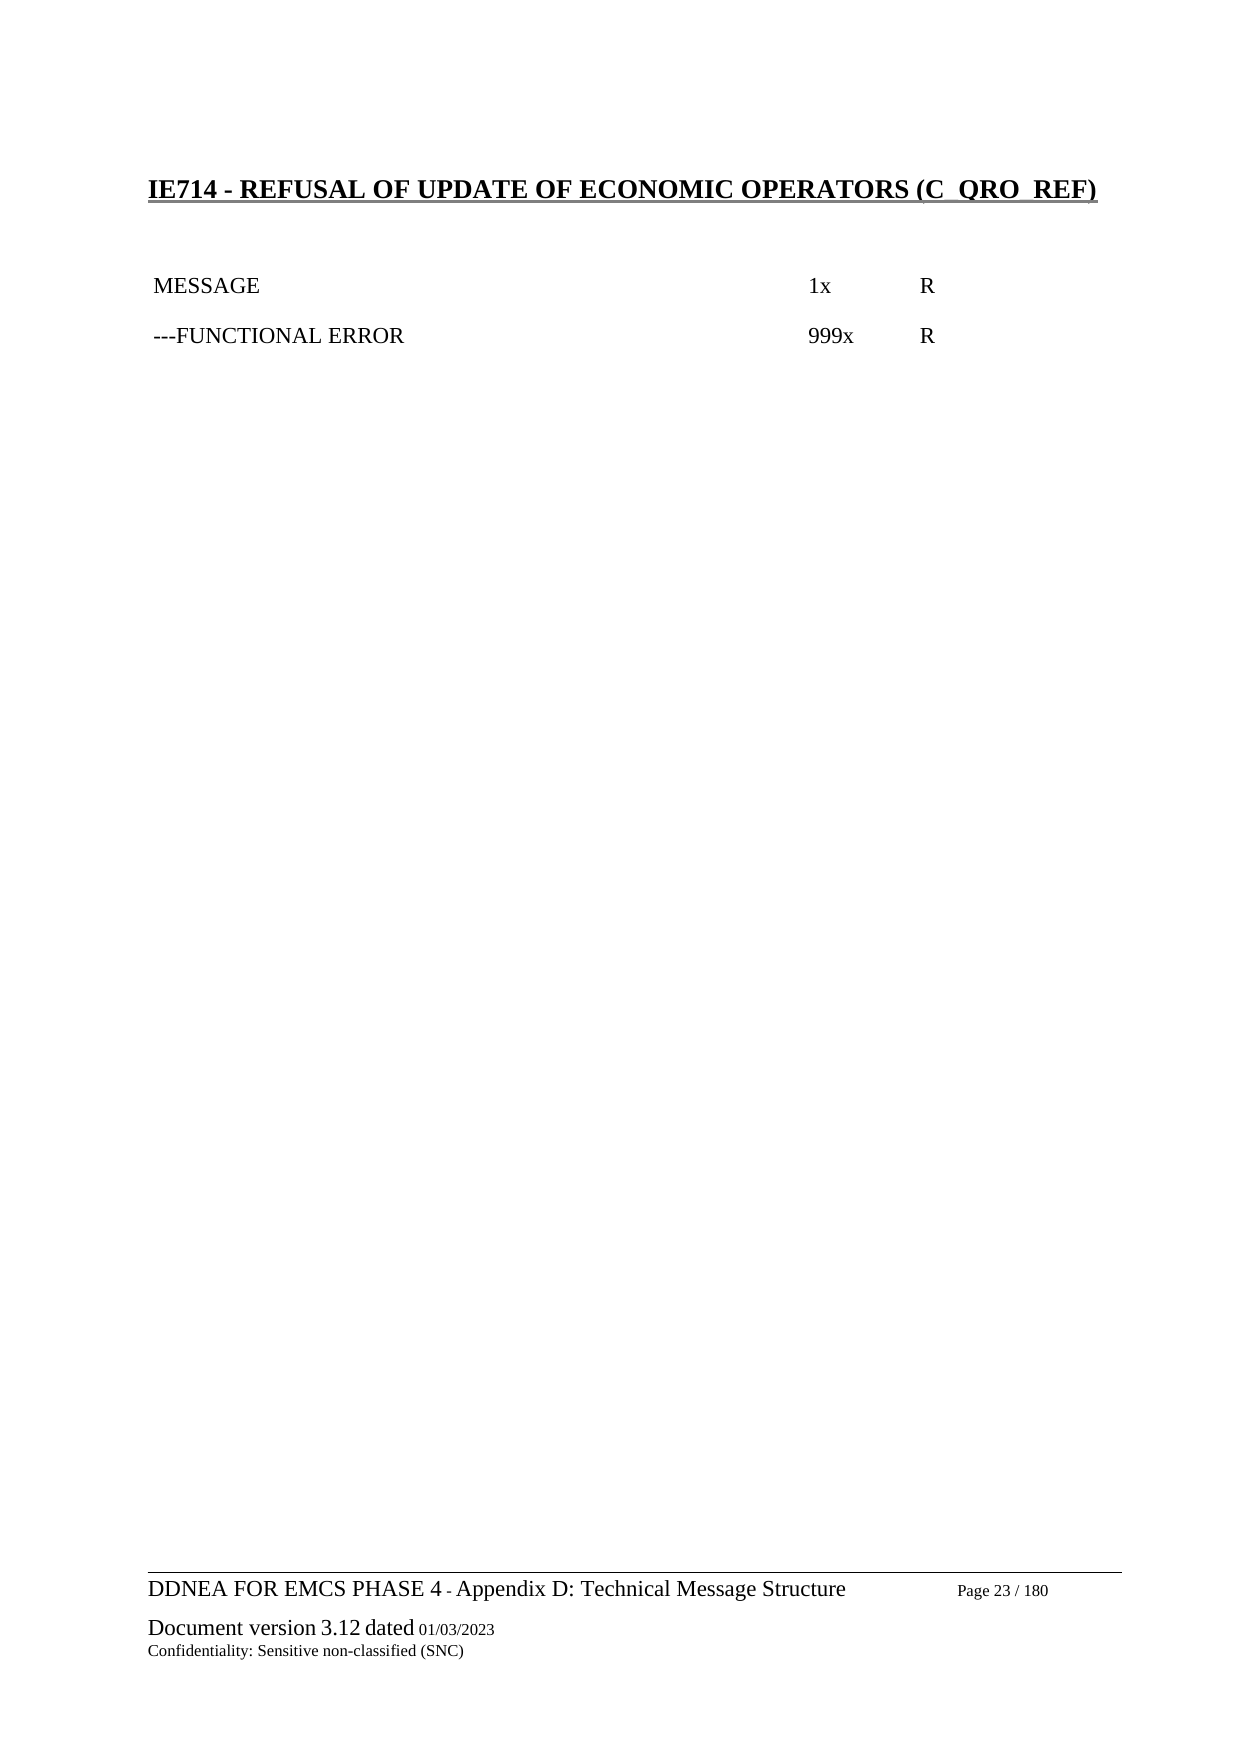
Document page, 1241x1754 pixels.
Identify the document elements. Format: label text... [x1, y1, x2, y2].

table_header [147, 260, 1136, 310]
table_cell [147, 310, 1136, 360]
subtitle IE714 - REFUSAL OF UPDATE OF ECONOMIC OPERATORS (C_QRO_REF) [148, 173, 1122, 204]
